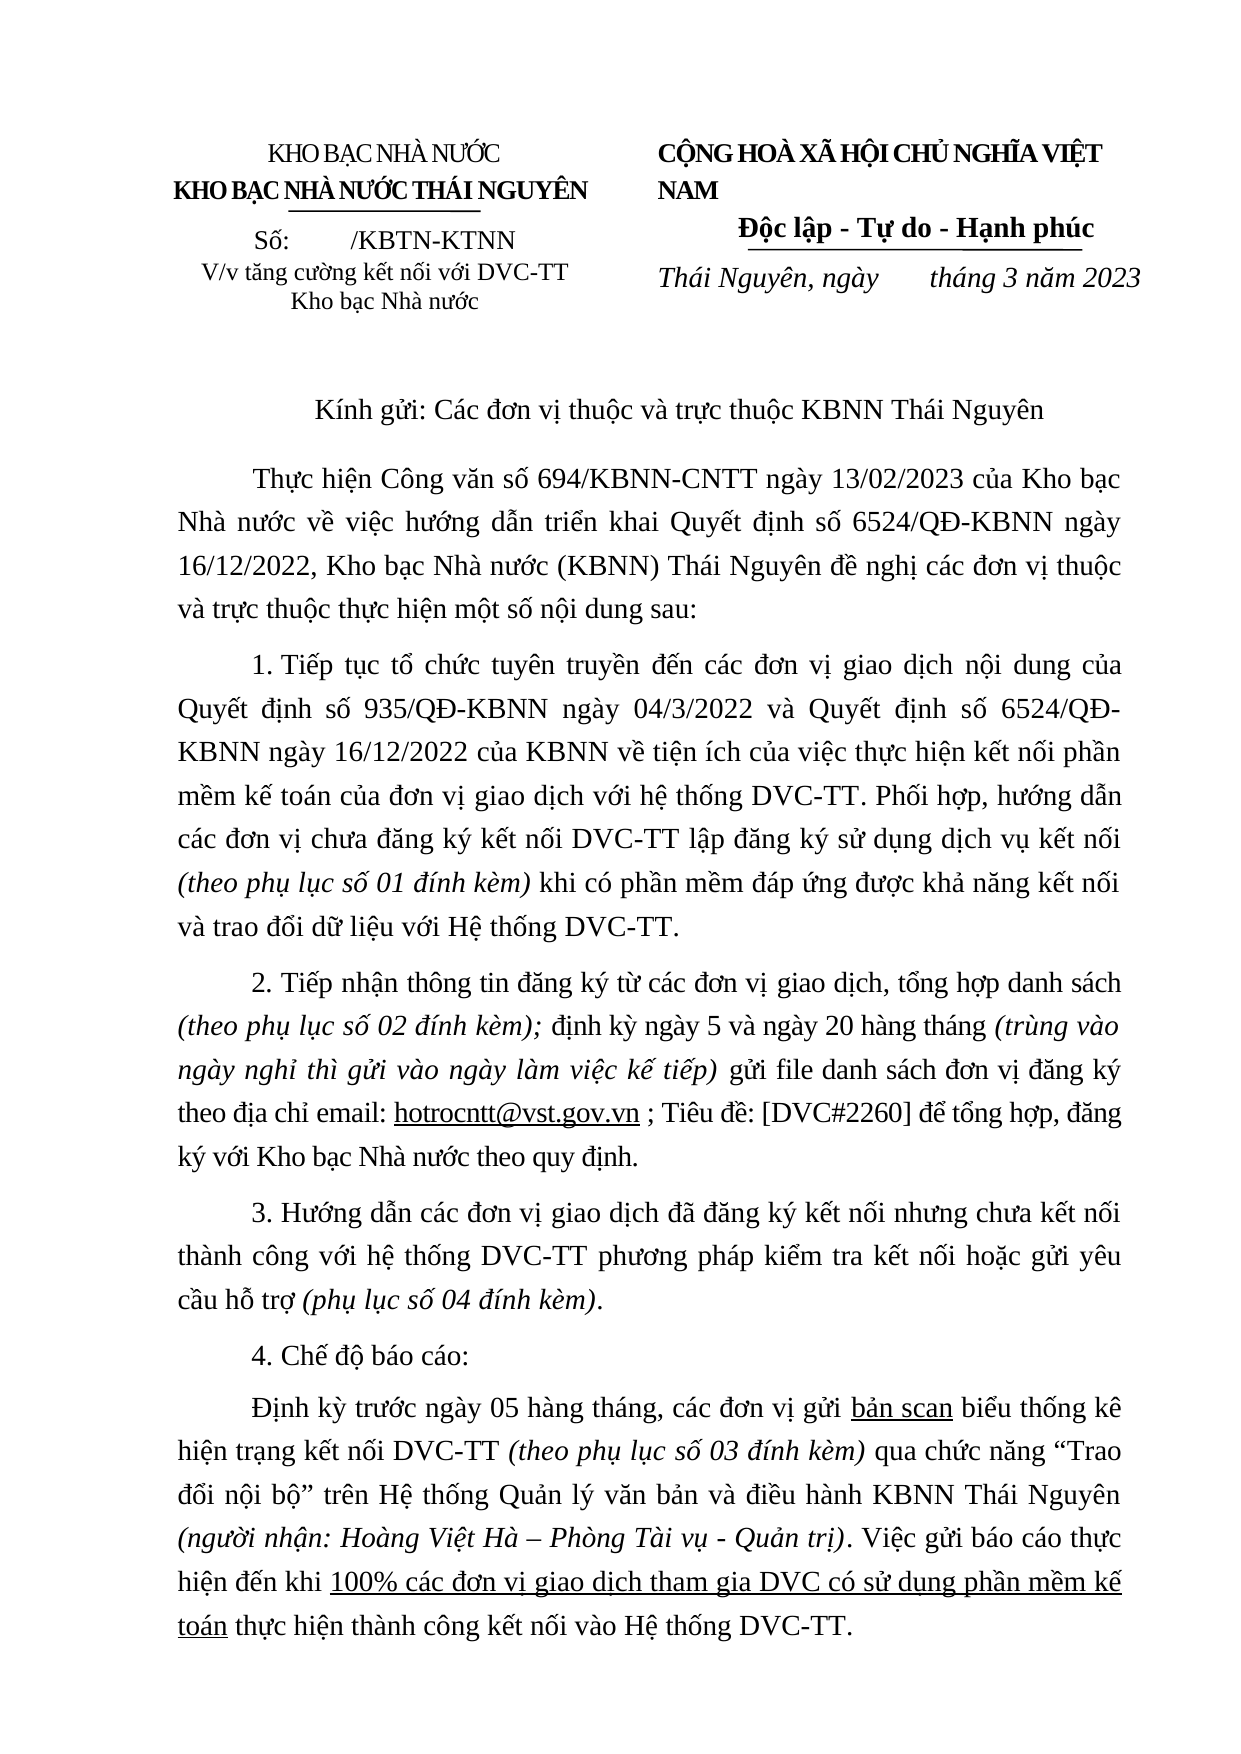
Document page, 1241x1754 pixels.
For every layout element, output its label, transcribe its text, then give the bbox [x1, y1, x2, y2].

table_header KHO BẠC NHÀ NƯỚC KHO BẠC NHÀ NƯỚC THÁI NGUYÊN Số: /KBTN-KTNN V/v tăng cường kết nối với DVC-TT Kho bạc Nhà nước [123, 132, 646, 315]
list Chế độ báo cáo: [251, 1338, 1122, 1372]
list Tiếp nhận thông tin đăng ký từ các đơn vị giao dịch, tổng hợp danh sách (theo phụ lục số 02 đính kèm) định kỳ ngày 5 và ngày 20 hàng tháng (trùng vào ngày nghỉ thì gửi vào ngày làm việc kế tiếp) gửi file danh sách đơn vị đăng ký theo địa chỉ email: hotrocntt@vst.gov.vn ; Tiêu đề: [DVC#2260] để tổng hợp, đăng ký với Kho bạc Nhà nước theo quy định. [177, 965, 1122, 1172]
text Kính gửi: Các đơn vị thuộc và trực thuộc KBNN Thái Nguyên [236, 390, 1122, 427]
text Định kỳ trước ngày 05 hàng tháng, các đơn vị gửi bản scan biểu thống kê hiện trạng kết nối DVC-TT (theo phụ lục số 03 đính kèm) qua chức năng “Trao đổi nội bộ” trên Hệ thống Quản lý văn bản và điều hành KBNN Thái Nguyên (người nhận: Hoàng Việt Hà – Phòng Tài vụ - Quản trị). Việc gửi báo cáo thực hiện đến khi 100% các đơn vị giao dịch tham gia DVC có sử dụng phần mềm kế toán thực hiện thành công kết nối vào Hệ thống DVC-TT. [177, 1390, 1122, 1641]
list Tiếp tục tổ chức tuyên truyền đến các đơn vị giao dịch nội dung của Quyết định số 935/QĐ-KBNN ngày 04/3/2022 và Quyết định số 6524/QĐ-KBNN ngày 16/12/2022 của KBNN về ích của việc thực hiện kết nối phần mềm kế toán của đơn vị giao dịch với hệ thống DVC-TT. Phối hợp, hướng dẫn các đơn vị chưa đăng ký kết nối DVC-TT lập đăng ký sử dụng dịch vụ kết nối (theo phụ lục số 01 đính kèm) khi có phần mềm đáp ứng được khả năng kết nối và trao đổi dữ liệu với Hệ thống DVC-TT. [177, 647, 1122, 942]
text Thực hiện Công văn số 694/KBNN-CNTT ngày 13/02/2023 của Kho bạc Nhà nước về việc hướng dẫn triển khai Quyết định số 6524/QĐ-KBNN ngày 16/12/2022 Kho bạc Nhà nước (KBNN) Thái Nguyên đề nghị các đơn vị thuộc và trực thuộc thực hiện một số nội dung sau: [177, 461, 1122, 625]
list Hướng dẫn các đơn vị giao dịch đã đăng ký kết nối nhưng chưa kết nối thành công với hệ thống DVC-TT phương pháp kiểm tra kết nối hoặc gửi yêu cầu hỗ trợ (phụ lục số 04 đính kèm). [177, 1195, 1122, 1316]
table_header CỘNG HOÀ XÃ HỘI CHỦ NGHĨA VIỆT NAM Độc lập - Tự do - Hạnh phúc Thái Nguyên, ngày tháng 3 năm 2023 [646, 132, 1178, 315]
